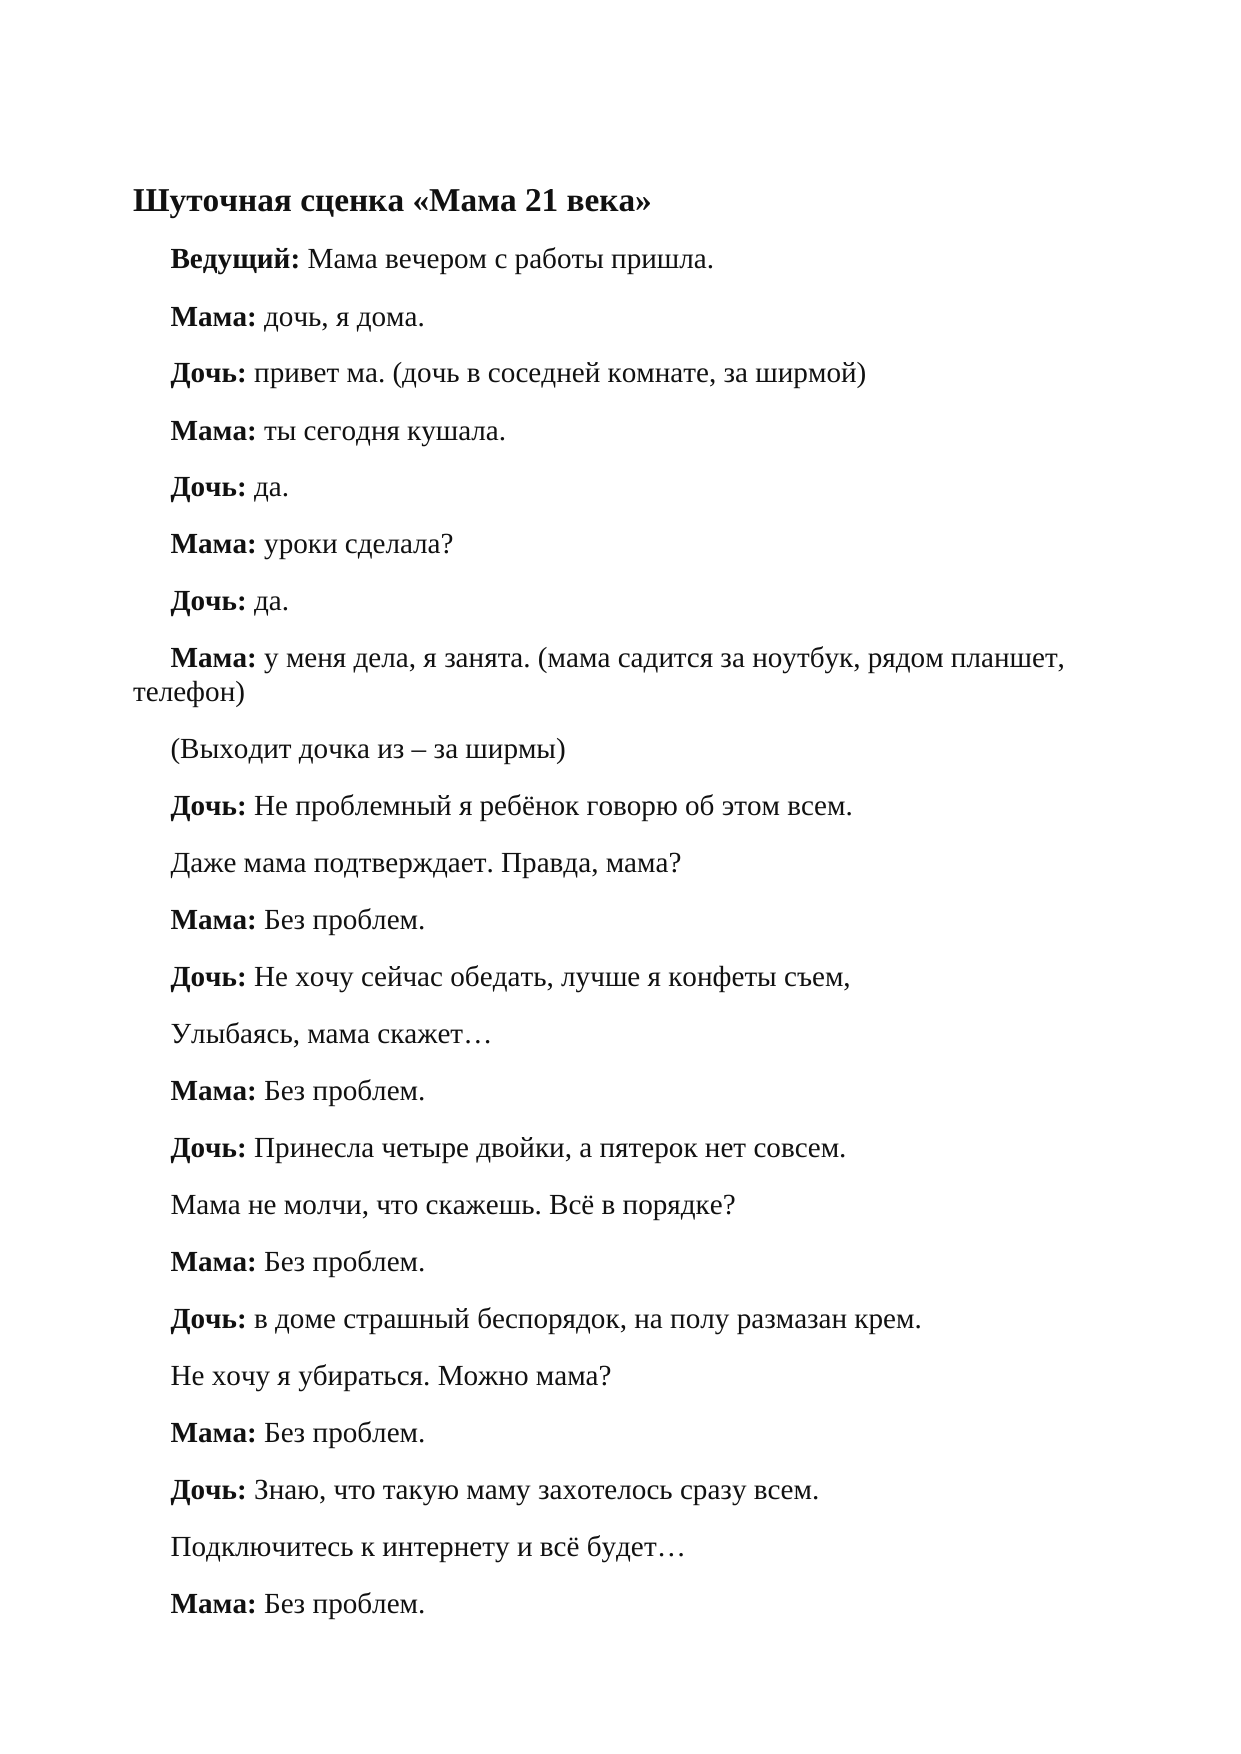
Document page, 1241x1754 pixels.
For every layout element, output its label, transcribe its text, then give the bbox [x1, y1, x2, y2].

text Дочь: привет ма. (дочь в соседней комнате, за ширмой) [133, 356, 1152, 389]
text Мама не молчи, что скажешь. Всё в порядке? [133, 1187, 1152, 1220]
text Ведущий: Мама вечером с работы пришла. [133, 242, 1152, 275]
text Мама: у меня дела, я занята. (мама садится за ноутбук, рядом планшет, телефон) [133, 641, 1152, 708]
text Улыбаясь, мама скажет… [133, 1016, 1152, 1049]
text Дочь: Знаю, что такую маму захотелось сразу всем. [133, 1472, 1152, 1505]
text Дочь: в доме страшный беспорядок, на полу размазан крем. [133, 1301, 1152, 1334]
text Дочь: да. [133, 469, 1152, 503]
text Шуточная сценка «Мама 21 века» [133, 180, 1152, 218]
text Подключитесь к интернету и всё будет… [133, 1529, 1152, 1562]
text Мама: Без проблем. [133, 1244, 1152, 1277]
text Мама: Без проблем. [133, 1073, 1152, 1106]
text Мама: Без проблем. [133, 1586, 1152, 1619]
text Мама: Без проблем. [133, 902, 1152, 936]
text Мама: дочь, я дома. [133, 299, 1152, 332]
text Дочь: Не хочу сейчас обедать, лучше я конфеты съем, [133, 959, 1152, 992]
text Мама: уроки сделала? [133, 527, 1152, 560]
text Мама: ты сегодня кушала. [133, 413, 1152, 446]
text Дочь: Принесла четыре двойки, а пятерок нет совсем. [133, 1130, 1152, 1163]
text Не хочу я убираться. Можно мама? [133, 1358, 1152, 1391]
text Дочь: да. [133, 583, 1152, 617]
text Мама: Без проблем. [133, 1415, 1152, 1448]
text (Выходит дочка из – за ширмы) [133, 731, 1152, 764]
text Дочь: Не проблемный я ребёнок говорю об этом всем. [133, 788, 1152, 822]
text Даже мама подтверждает. Правда, мама? [133, 845, 1152, 878]
